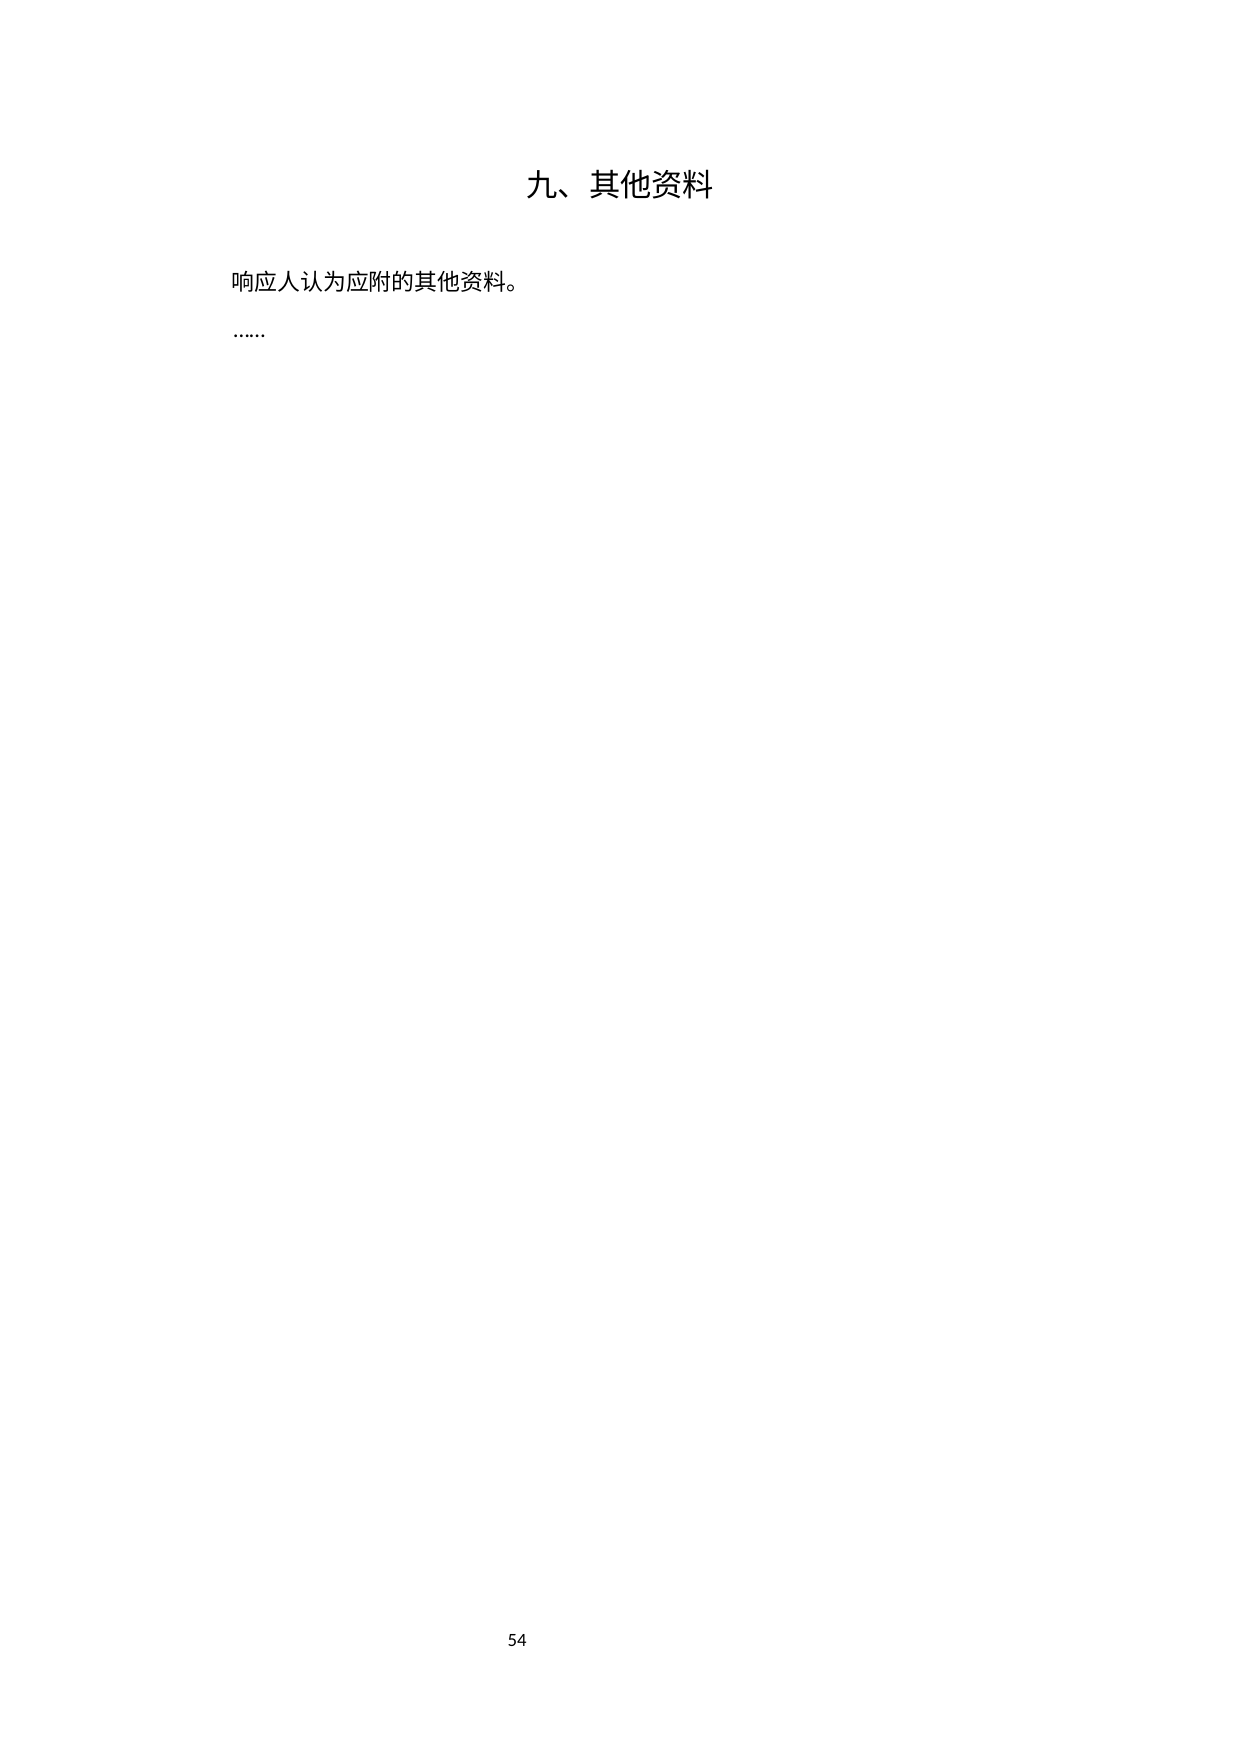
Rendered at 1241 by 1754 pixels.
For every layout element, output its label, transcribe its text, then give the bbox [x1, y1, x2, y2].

text 九、其他资料 [187, 150, 1053, 215]
text …… [187, 312, 1053, 345]
text 响应人认为应附的其他资料。 [231, 247, 1053, 312]
